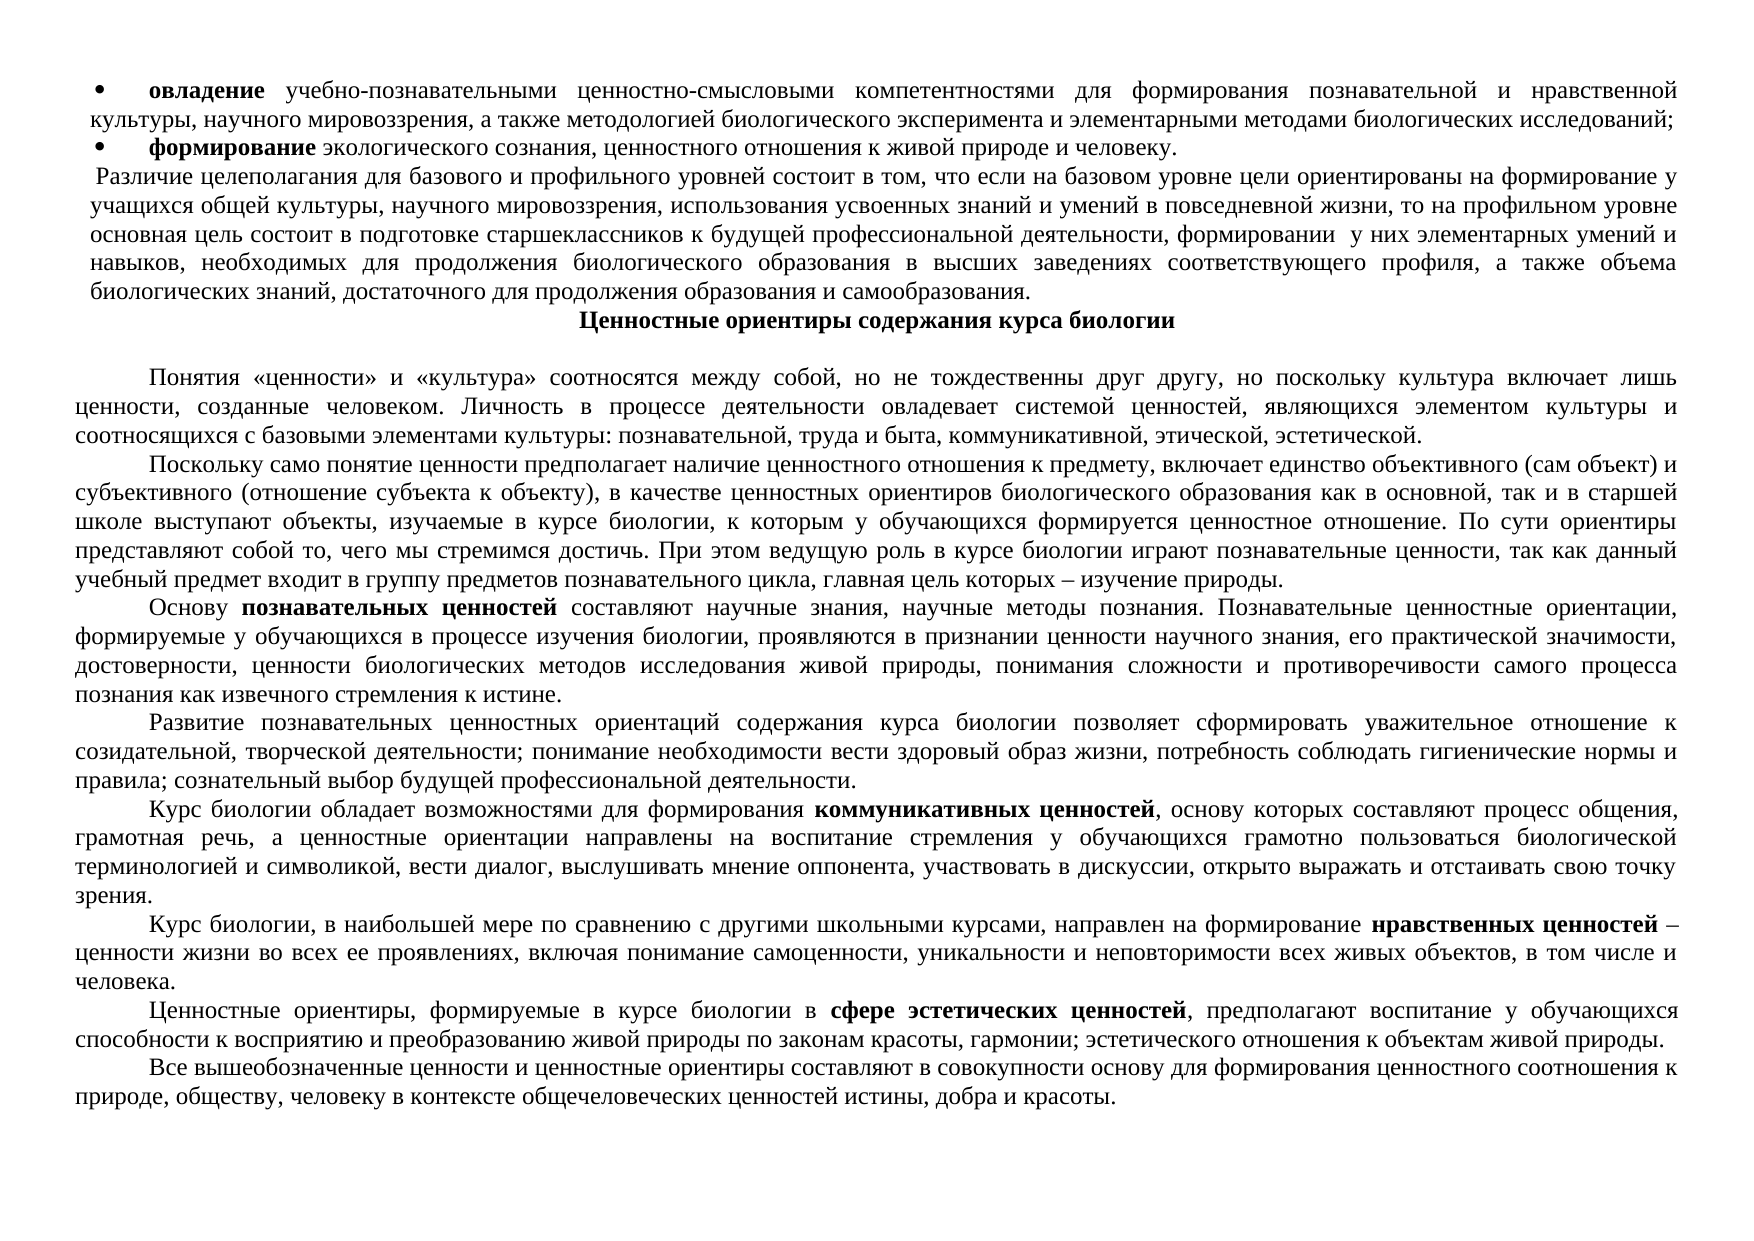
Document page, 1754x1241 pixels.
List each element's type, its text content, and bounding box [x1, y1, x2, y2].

text Курс биологии, в наибольшей мере по сравнению с другими школьными курсами, направлен на формирование нравственных ценностей – ценности жизни во всех ее проявлениях, включая понимание самоценности, уникальности и неповторимости всех живых объектов, в том числе и человека. [75, 909, 1679, 995]
text Все вышеобозначенные ценности и ценностные ориентиры составляют в совокупности основу для формирования ценностного соотношения к природе, обществу, человеку в контексте общечеловеческих ценностей истины, добра и красоты. [75, 1052, 1679, 1110]
text Различие целеполагания для базового и профильного уровней состоит в том, что если на базовом уровне цели ориентированы на формирование у учащихся общей культуры, научного мировоззрения, использования усвоенных знаний и умений в повседневной жизни, то на профильном уровне основная цель состоит в подготовке старшеклассников к будущей профессиональной деятельности, формировании у них элементарных умений и навыков, необходимых для продолжения биологического образования в высших заведениях соответствующего профиля, а также объема биологических знаний, достаточного для продолжения образования и самообразования. [90, 161, 1679, 305]
list овладение учебно-познавательными ценностно-смысловыми компетентностями для формирования познавательной и нравственной культуры, научного мировоззрения, а также методологией биологического эксперимента и элементарными методами биологических исследований; [90, 75, 1679, 132]
list формирование экологического сознания, ценностного отношения к живой природе и человеку. [90, 132, 1679, 161]
text Поскольку само понятие ценности предполагает наличие ценностного отношения к предмету, включает единство объективного (сам объект) и субъективного (отношение субъекта к объекту), в качестве ценностных ориентиров биологического образования как в основной, так и в старшей школе выступают объекты, изучаемые в курсе биологии, к которым у обучающихся формируется ценностное отношение. По сути ориентиры представляют собой то, чего мы стремимся достичь. При этом ведущую роль в курсе биологии играют познавательные ценности, так как данный учебный предмет входит в группу предметов познавательного цикла, главная цель которых – изучение природы. [75, 449, 1679, 592]
text Основу познавательных ценностей составляют научные знания, научные методы познания. Познавательные ценностные ориентации, формируемые у обучающихся в процессе изучения биологии, проявляются в признании ценности научного знания, его практической значимости, достоверности, ценности биологических методов исследования живой природы, понимания сложности и противоречивости самого процесса познания как извечного стремления к истине. [75, 592, 1679, 707]
text Курс биологии обладает возможностями для формирования коммуникативных ценностей, основу которых составляют процесс общения, грамотная речь, а ценностные ориентации направлены на воспитание стремления у обучающихся грамотно пользоваться биологической терминологией и символикой, вести диалог, выслушивать мнение оппонента, участвовать в дискуссии, открыто выражать и отстаивать свою точку зрения. [75, 794, 1679, 909]
text Ценностные ориентиры содержания курса биологии [75, 305, 1679, 334]
text Ценностные ориентиры, формируемые в курсе биологии в сфере эстетических ценностей, предполагают воспитание у обучающихся способности к восприятию и преобразованию живой природы по законам красоты, гармонии; эстетического отношения к объектам живой природы. [75, 995, 1679, 1052]
text Понятия «ценности» и «культура» соотносятся между собой, но не тождественны друг другу, но поскольку культура включает лишь ценности, созданные человеком. Личность в процессе деятельности овладевает системой ценностей, являющихся элементом культуры и соотносящихся с базовыми элементами культуры: познавательной, труда и быта, коммуникативной, этической, эстетической. [75, 362, 1679, 449]
text Развитие познавательных ценностных ориентаций содержания курса биологии позволяет сформировать уважительное отношение к созидательной, творческой деятельности; понимание необходимости вести здоровый образ жизни, потребность соблюдать гигиенические нормы и правила; сознательный выбор будущей профессиональной деятельности. [75, 707, 1679, 794]
